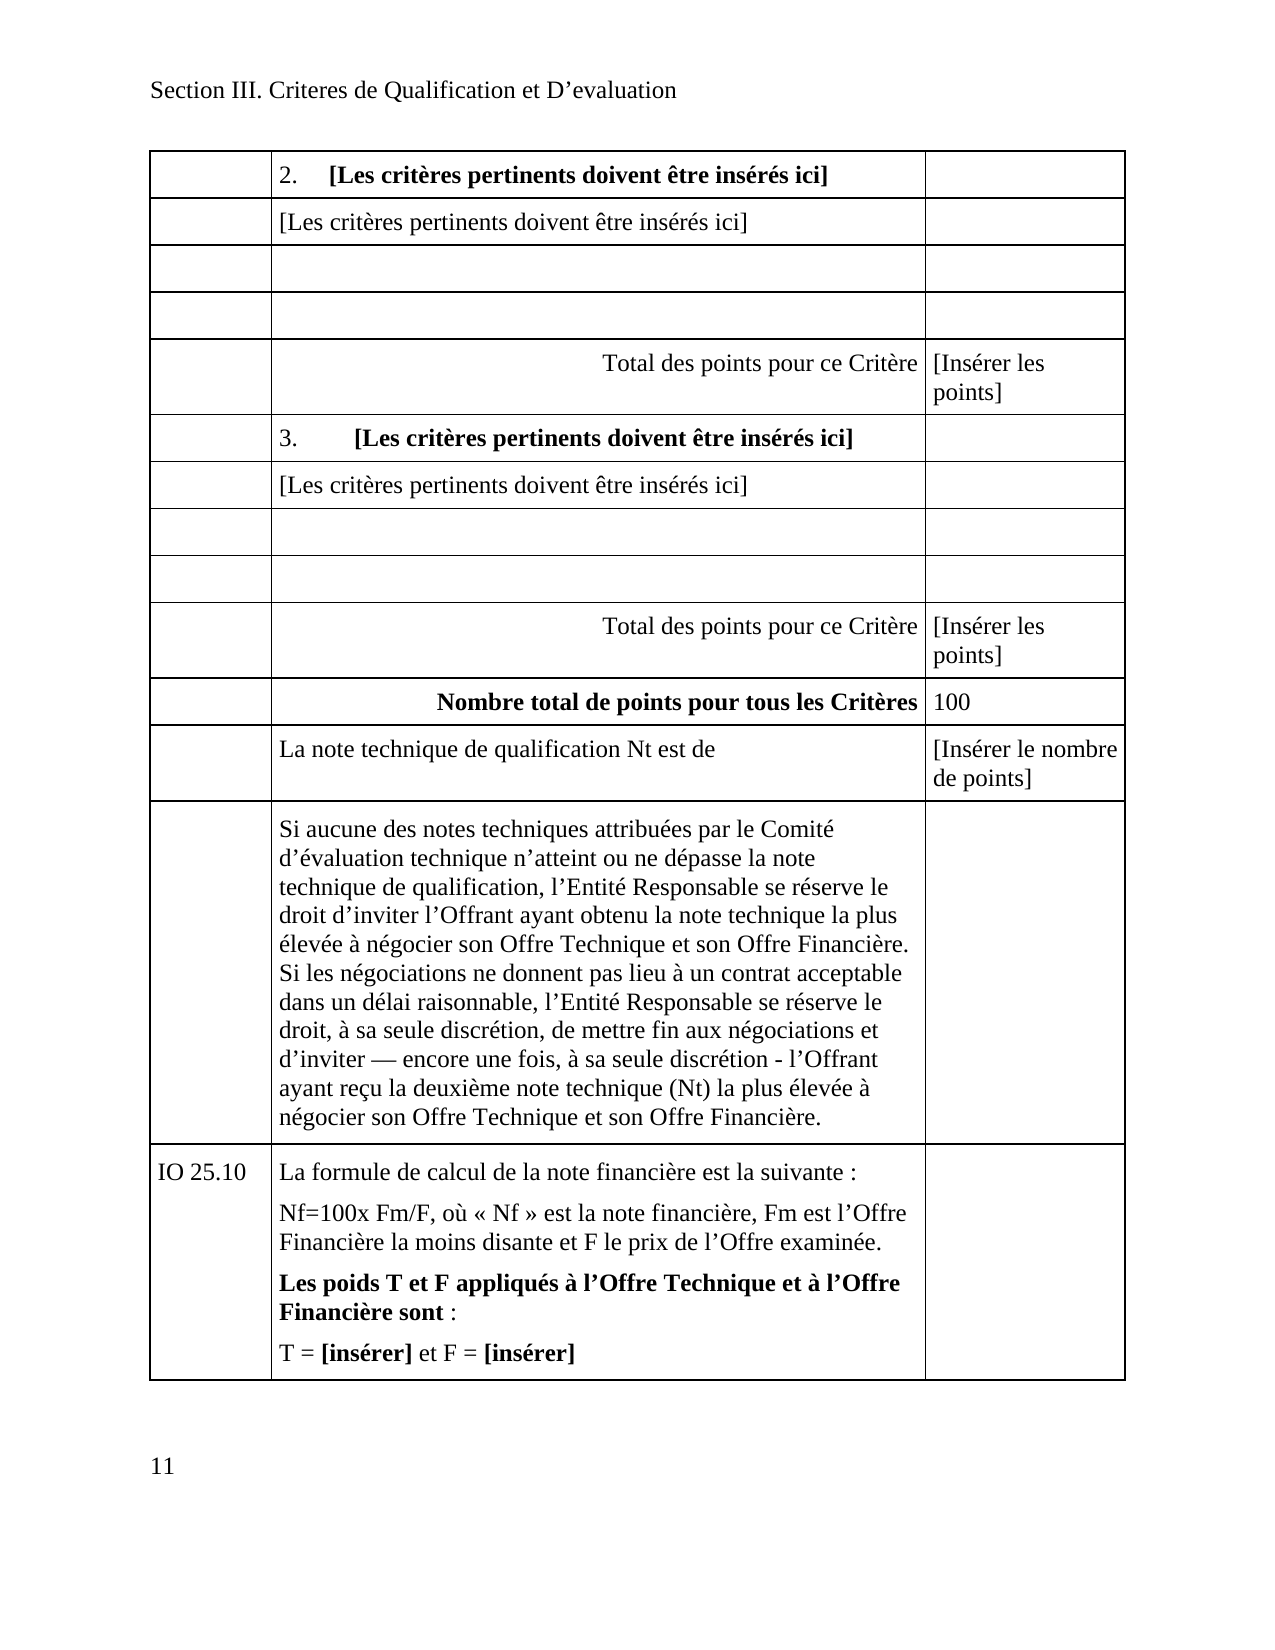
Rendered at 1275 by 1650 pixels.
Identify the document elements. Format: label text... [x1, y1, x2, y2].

table_cell La formule de calcul de la note financière est la suivante : Nf=100x Fm/F, où « Nf » est la note financière, Fm est l’Offre Financière la moins disante et F le prix de l’Offre examinée. Les poids T et F appliqués à l’Offre Technique et à l’Offre Financière sont : T = [insérer] et F = [insérer] [272, 1145, 925, 1379]
table_cell [926, 556, 1124, 602]
table_cell [926, 293, 1124, 338]
table_cell [926, 1145, 1124, 1379]
table_cell [926, 152, 1124, 197]
table_cell [151, 556, 271, 602]
table_cell [272, 246, 925, 291]
table_cell [151, 415, 271, 461]
table_cell [Insérer les points] [926, 603, 1124, 677]
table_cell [272, 199, 925, 244]
table_cell [926, 802, 1124, 1143]
table_cell [272, 293, 925, 338]
table_cell [Les critères pertinents doivent être insérés ici] [272, 462, 925, 508]
table_cell [Insérer le nombre de points] [926, 726, 1124, 800]
table_cell [151, 679, 271, 724]
table_cell [151, 199, 271, 244]
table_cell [272, 152, 925, 197]
table_cell [926, 415, 1124, 461]
table_cell [272, 509, 925, 554]
table_cell [151, 509, 271, 554]
table_cell [151, 462, 271, 508]
table_cell Nombre total de points pour tous les Critères [272, 679, 925, 724]
table_cell [272, 556, 925, 602]
table_cell [926, 509, 1124, 554]
table_cell Total des points pour ce Critère [272, 340, 925, 414]
table_cell [926, 246, 1124, 291]
table_cell IO 25.10 [151, 1145, 271, 1379]
table_cell [926, 462, 1124, 508]
table_cell [151, 802, 271, 1143]
table_cell [151, 726, 271, 800]
table_cell 100 [926, 679, 1124, 724]
table_cell [151, 603, 271, 677]
table_cell La note technique de qualification Nt est de [272, 726, 925, 800]
table_cell [151, 340, 271, 414]
table_cell [151, 246, 271, 291]
table_cell [151, 293, 271, 338]
table_cell [Les critères pertinents doivent être insérés ici] [272, 415, 925, 461]
table_cell [Insérer les points] [926, 340, 1124, 414]
table_cell Si aucune des notes techniques attribuées par le Comité d’évaluation technique n’atteint ou ne dépasse la note technique de qualification, l’Entité Responsable se réserve le droit d’inviter l’Offrant ayant obtenu la note technique la plus élevée à négocier son Offre Technique et son Offre Financière. Si les négociations ne donnent pas lieu à un contrat acceptable dans un délai raisonnable, l’Entité Responsable se réserve le droit, à sa seule discrétion, de mettre fin aux négociations et d’inviter — encore une fois, à sa seule discrétion - l’Offrant ayant reçu la deuxième note technique (Nt) la plus élevée à négocier son Offre Technique et son Offre Financière. [272, 802, 925, 1143]
table_cell [151, 152, 271, 197]
table_cell Total des points pour ce Critère [272, 603, 925, 677]
table_cell [926, 199, 1124, 244]
